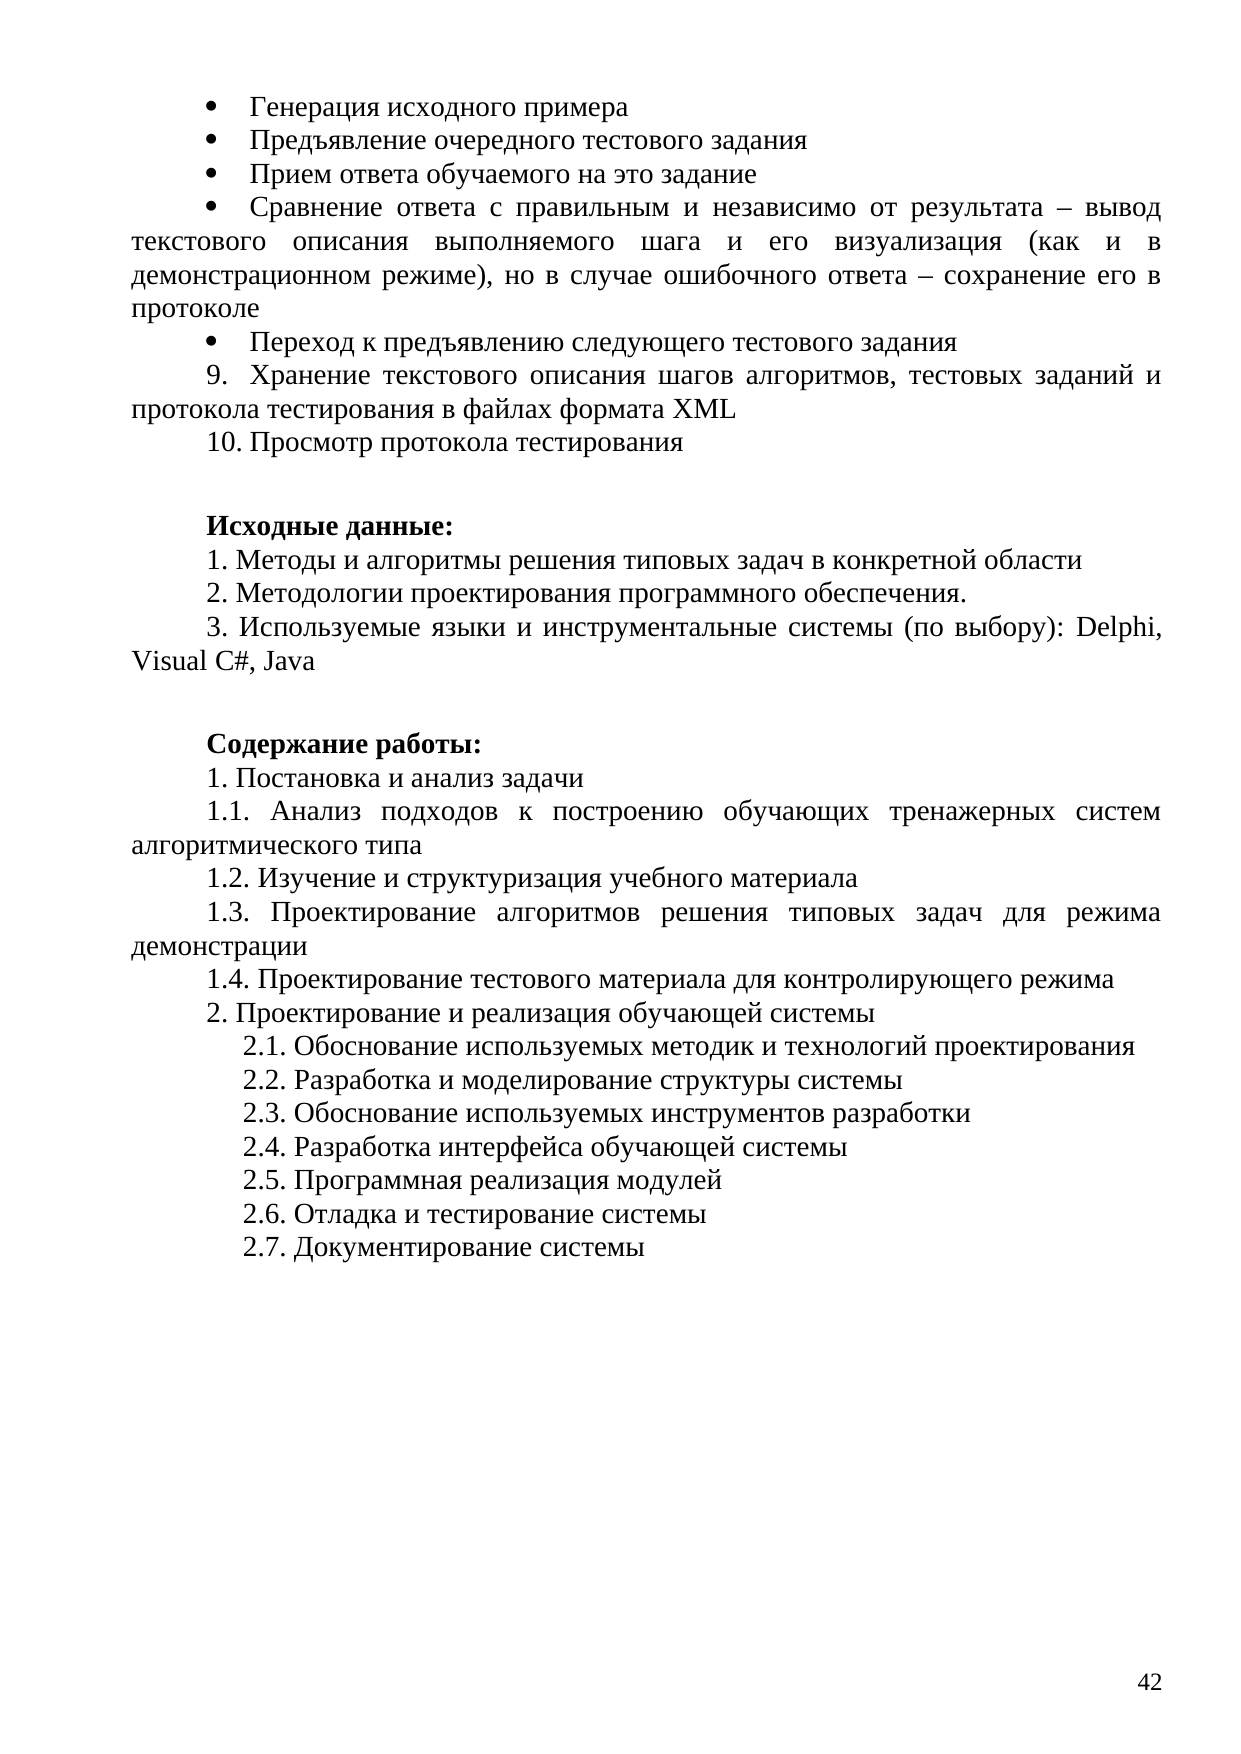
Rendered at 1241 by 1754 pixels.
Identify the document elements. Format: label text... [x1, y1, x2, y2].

text 1.3. Проектирование алгоритмов решения типовых задач для режима демонстрации [131, 894, 1162, 961]
list Сравнение ответа с правильным и независимо от результата – вывод текстового описания выполняемого шага и его визуализация (как и в демонстрационном режиме), но в случае ошибочного ответа – сохранение его в протоколе [131, 189, 1162, 324]
list Предъявление очередного тестового задания [131, 122, 1162, 156]
list Генерация исходного примера [131, 89, 1162, 122]
text 2.4. Разработка интерфейса обучающей системы [131, 1129, 1162, 1162]
list Переход к предъявлению следующего тестового задания [131, 324, 1162, 357]
list Просмотр протокола тестирования [131, 424, 1162, 458]
text Содержание работы: [131, 726, 1162, 760]
text 2.1. Обоснование используемых методик и технологий проектирования [131, 1028, 1162, 1062]
text 2. Проектирование и реализация обучающей системы [131, 995, 1162, 1028]
text 2.2. Разработка и моделирование структуры системы [131, 1062, 1162, 1095]
text 1.2. Изучение и структуризация учебного материала [131, 861, 1162, 894]
text 2.5. Программная реализация модулей [131, 1162, 1162, 1196]
text 1. Методы и алгоритмы решения типовых задач в конкретной области [131, 542, 1162, 576]
list Хранение текстового описания шагов алгоритмов, тестовых заданий и протокола тестирования в файлах формата XML [131, 357, 1162, 424]
text 3. Используемые языки и инструментальные системы (по выбору): , Visual C#, Java [131, 609, 1162, 676]
text 1. Постановка и анализ задачи [131, 760, 1162, 793]
text 1.4. Проектирование тестового материала для контролирующего режима [131, 961, 1162, 995]
text 1.1. Анализ подходов к построению обучающих тренажерных систем алгоритмического типа [131, 793, 1162, 861]
text Исходные данные: [131, 508, 1162, 542]
text 2.3. Обоснование используемых инструментов разработки [131, 1095, 1162, 1129]
list Прием ответа обучаемого на это задание [131, 156, 1162, 189]
text 2. Методологии проектирования программного обеспечения. [131, 576, 1162, 609]
text 2.6. Отладка и тестирование системы [131, 1196, 1162, 1229]
text 2.7. Документирование системы [131, 1229, 1162, 1263]
